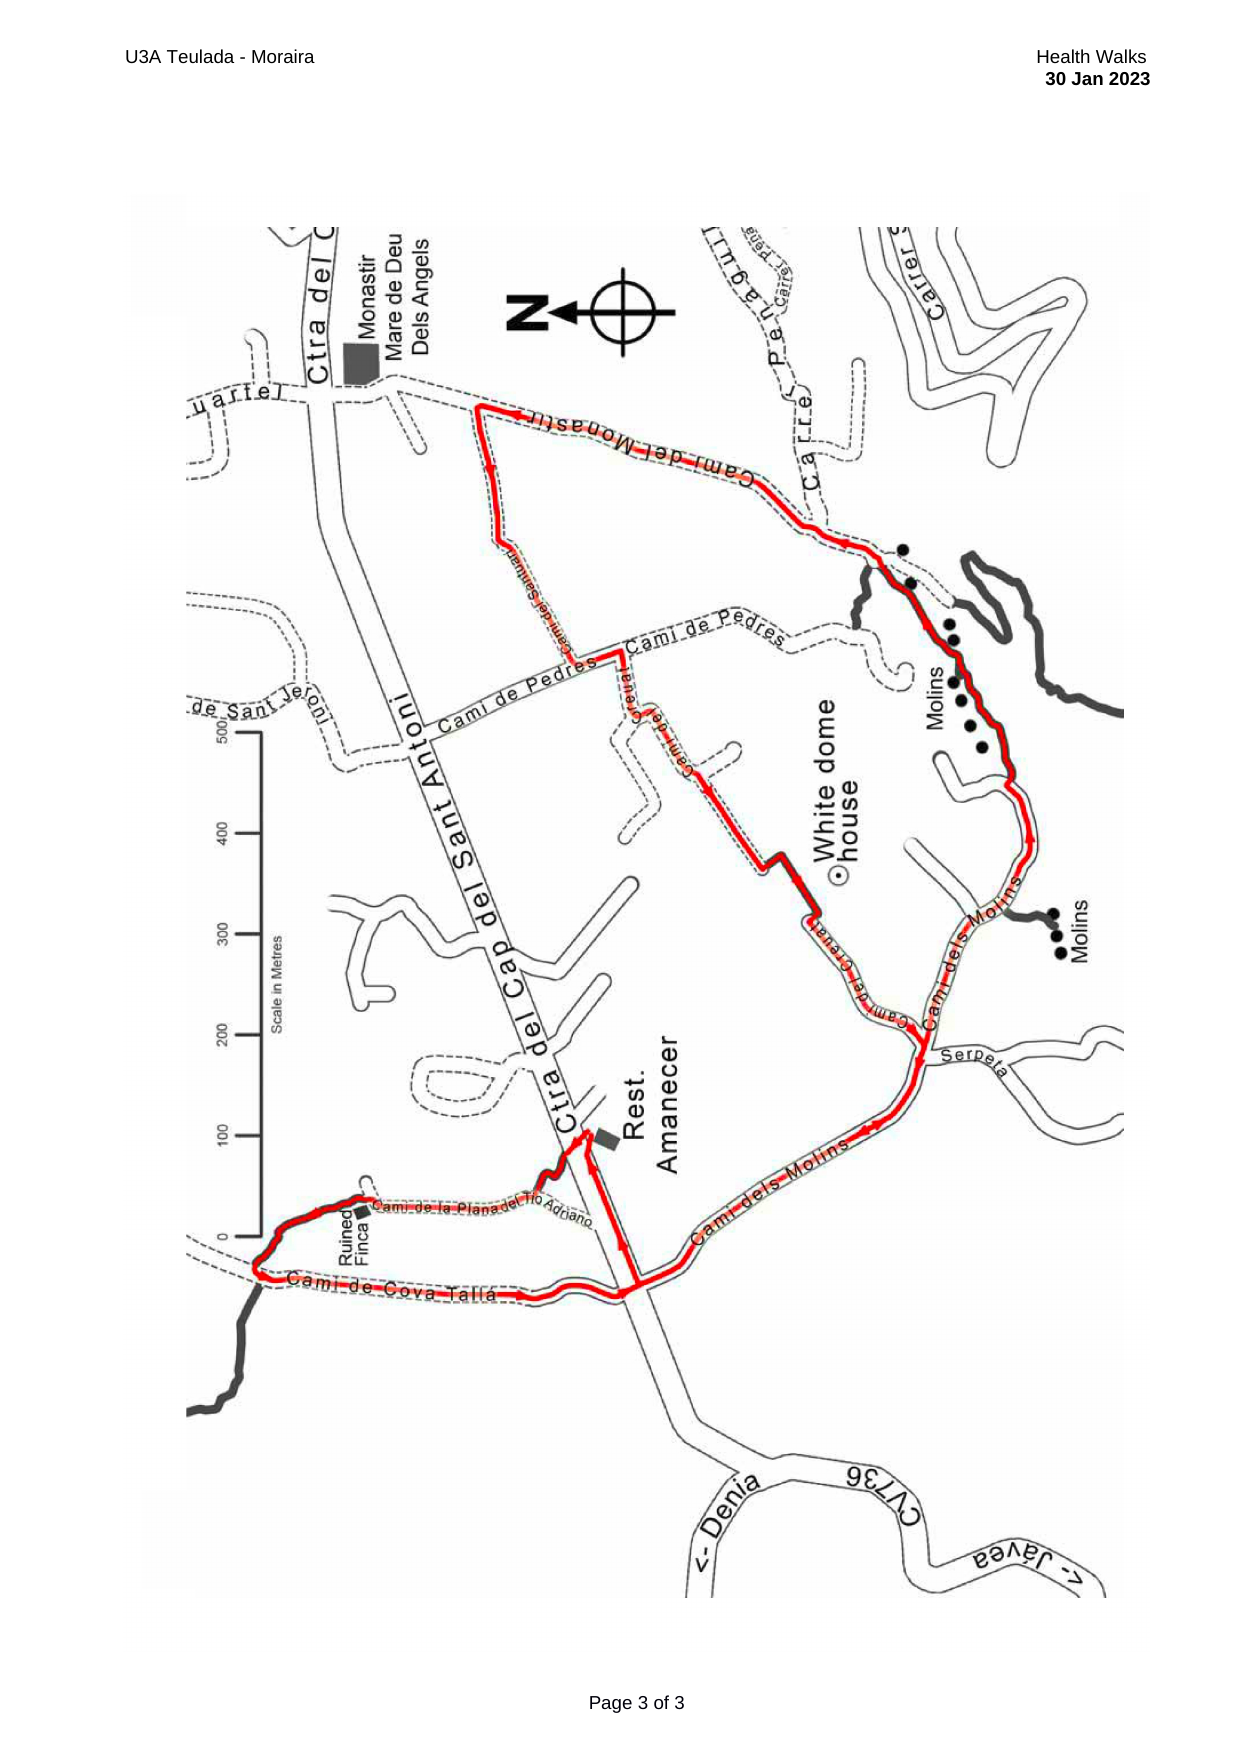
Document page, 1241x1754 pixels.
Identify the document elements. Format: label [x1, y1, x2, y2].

picture [122, 192, 1151, 1652]
